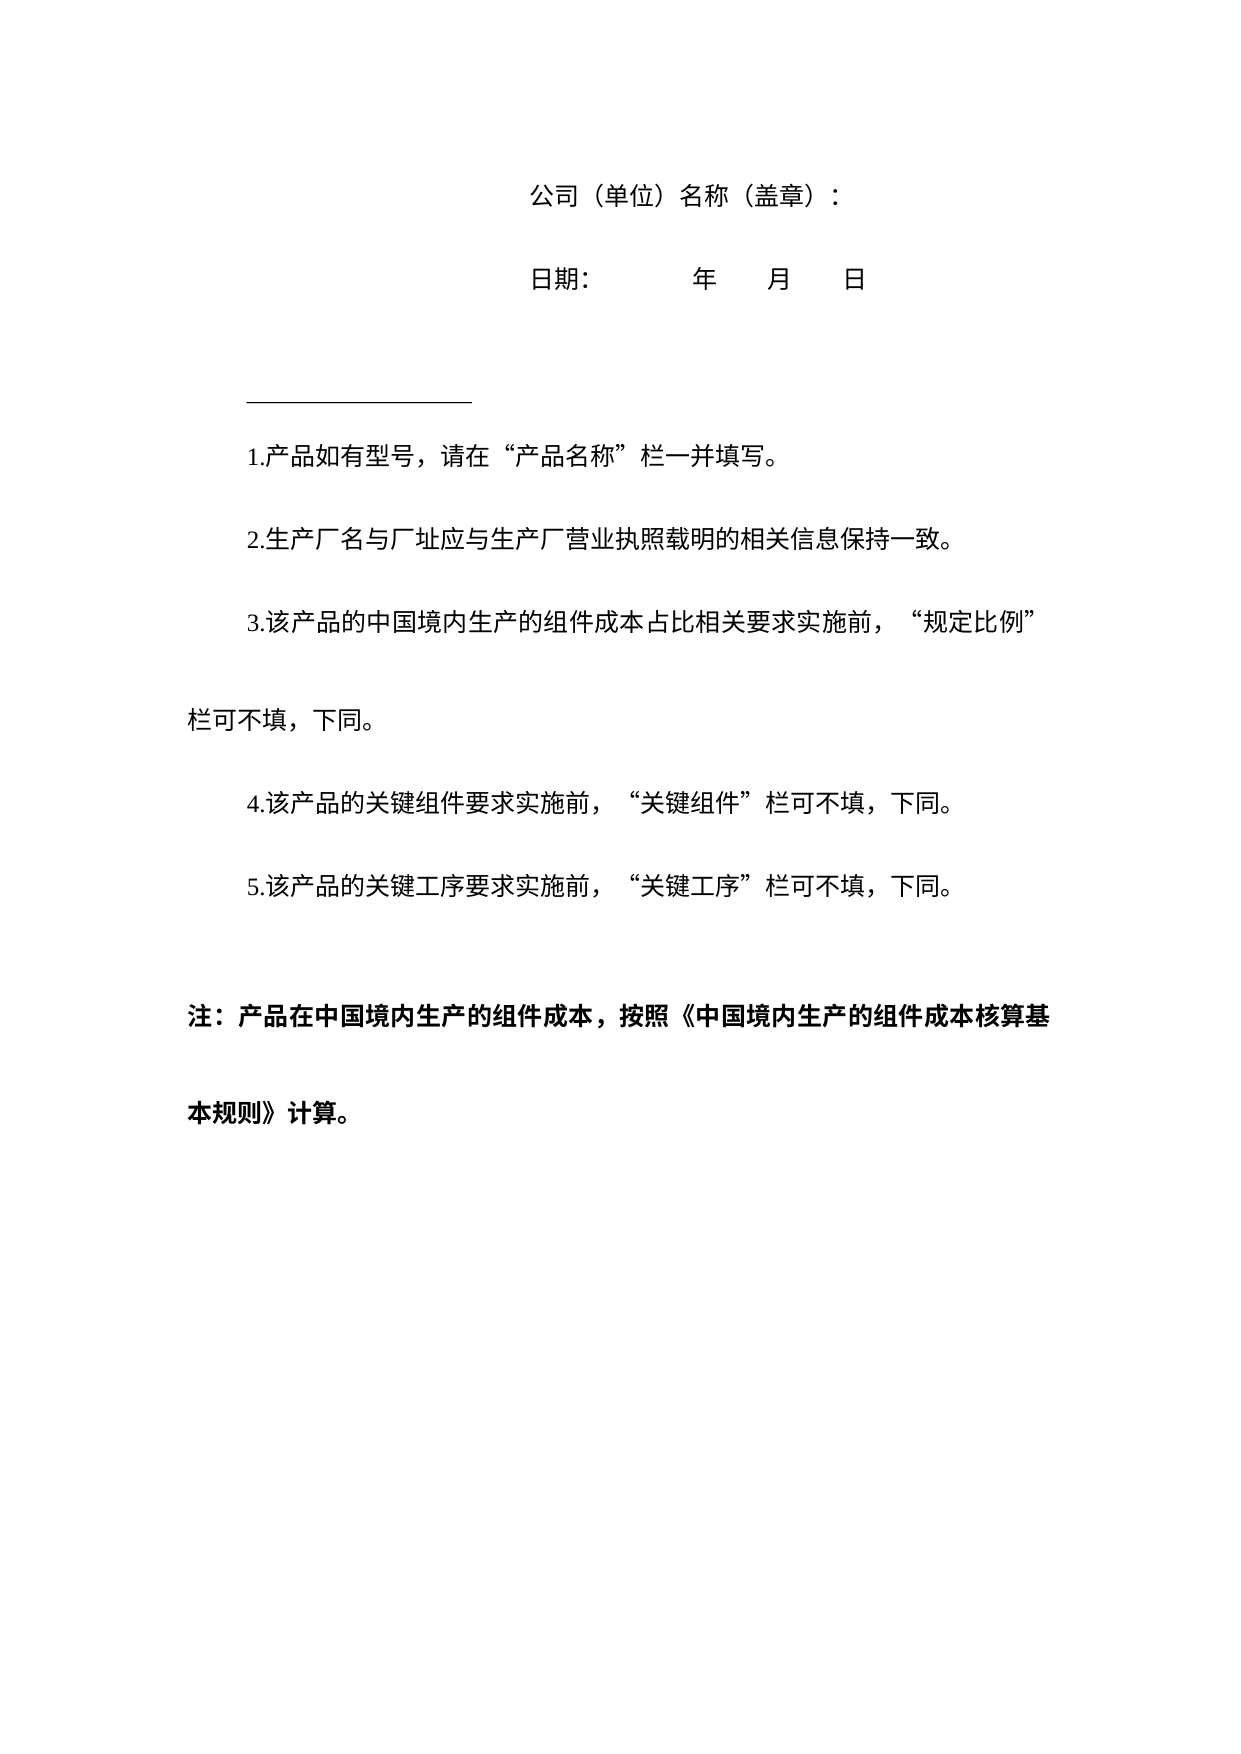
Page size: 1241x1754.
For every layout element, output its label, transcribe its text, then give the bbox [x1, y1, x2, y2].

text 3.该产品的中国境内生产的组件成本占比相关要求实施前，“规定比例”栏可不填，下同。 [187, 588, 1053, 751]
subtitle 注：产品在中国境内生产的组件成本，按照《中国境内生产的组件成本核算基本规则》计算。 [187, 982, 1053, 1144]
text 1.产品如有型号，请在“产品名称”栏一并填写。 [187, 422, 1053, 487]
text 日期： 年 月 日 [187, 245, 1053, 310]
text 公司（单位）名称（盖章）： [187, 162, 1053, 227]
text 2.生产厂名与厂址应与生产厂营业执照载明的相关信息保持一致。 [187, 505, 1053, 570]
text __________________ [187, 375, 1053, 408]
text 5.该产品的关键工序要求实施前，“关键工序”栏可不填，下同。 [187, 852, 1053, 917]
text 4.该产品的关键组件要求实施前，“关键组件”栏可不填，下同。 [187, 769, 1053, 834]
